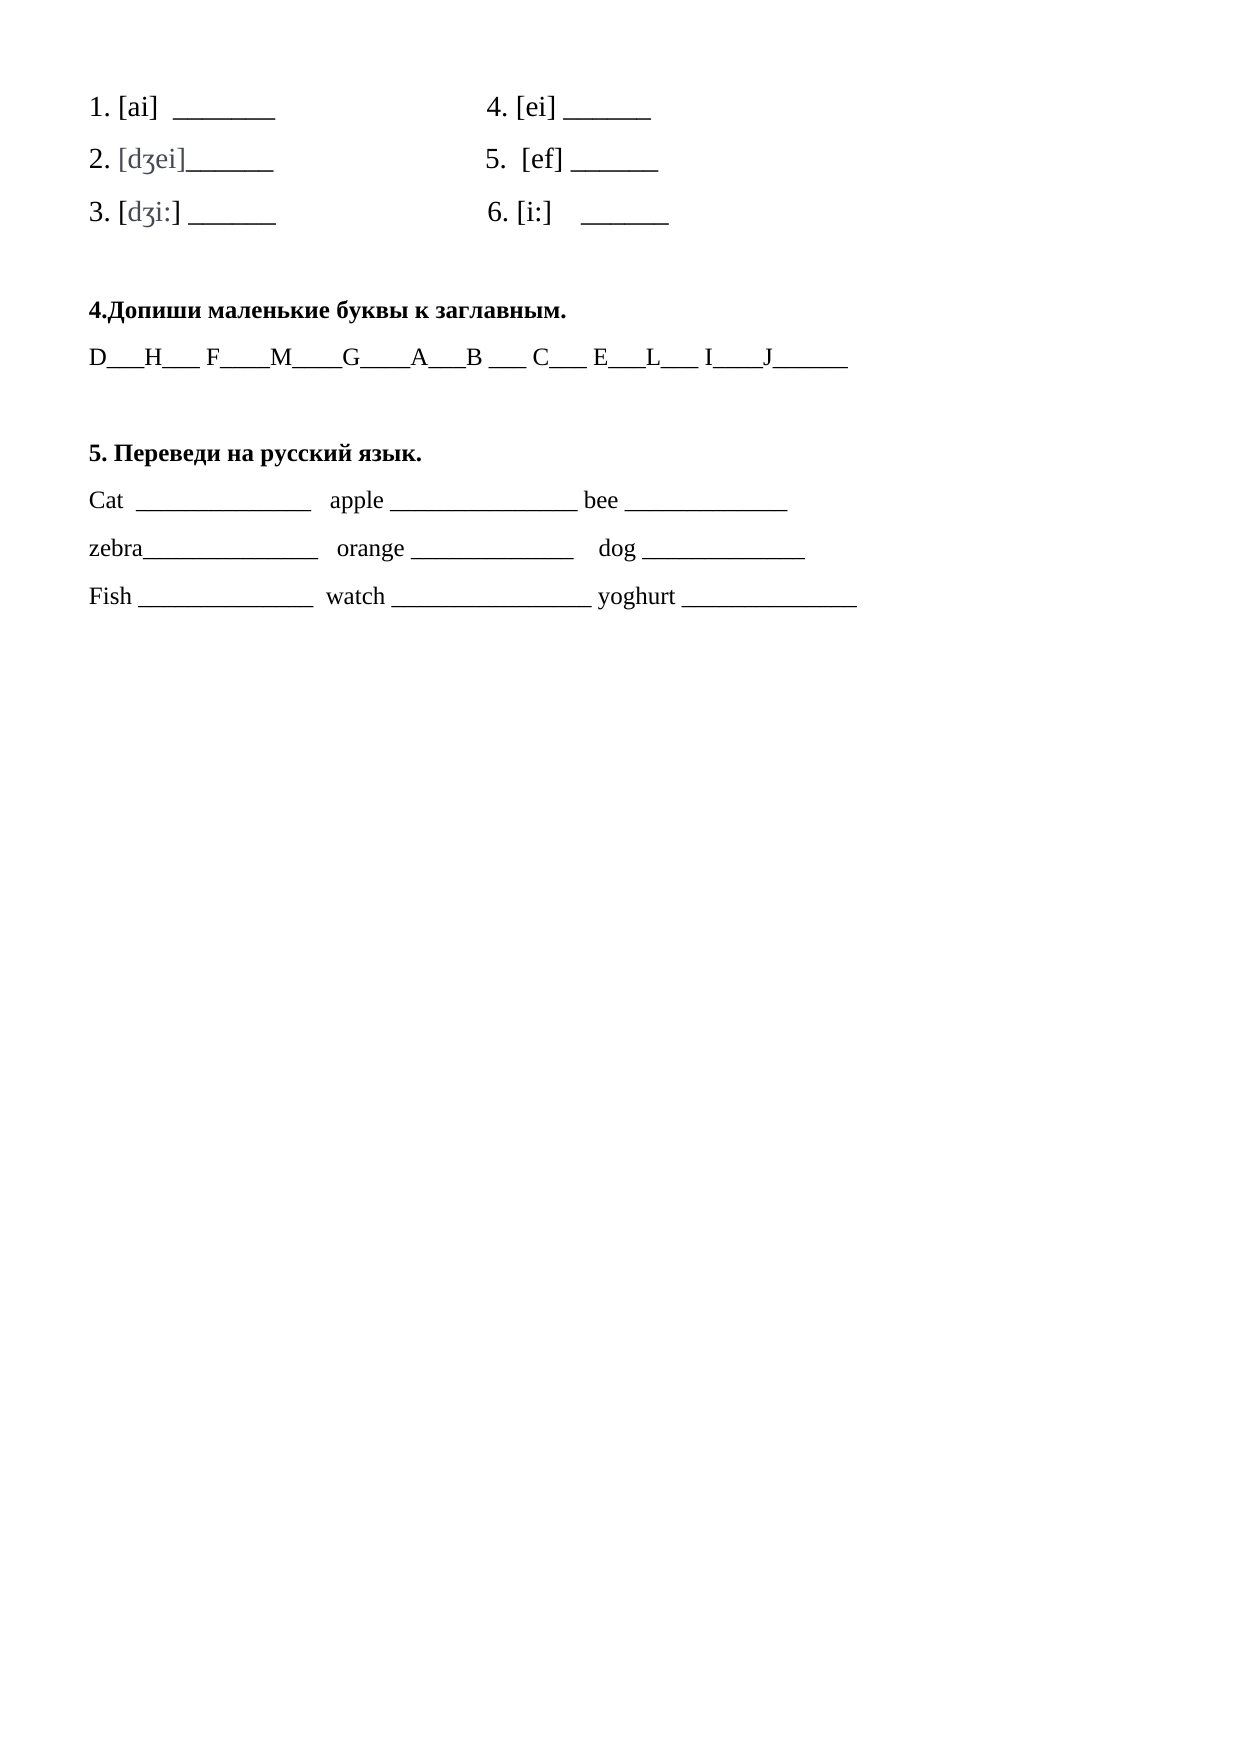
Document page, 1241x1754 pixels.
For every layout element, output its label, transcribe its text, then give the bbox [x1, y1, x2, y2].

text 3. [dʒi:] ______ 6. [i:] ______ [171, 194, 1152, 228]
text D___H___ F____M____G____А___B ___ C___ E___L___ I____J______ [89, 342, 1152, 371]
text 1. [ai] _______ 4. [ei] ______ [89, 89, 1152, 122]
text 5. Переведи на русский язык. [89, 438, 1152, 467]
text Cat ______________ apple _______________ bee _____________ [89, 486, 1152, 514]
text 4.Допиши маленькие буквы к заглавным. [89, 295, 1152, 323]
text 2. [dʒei]______ 5. [ef] ______ [186, 141, 1152, 175]
text Fish ______________ watch ________________ yoghurt ______________ [89, 581, 1152, 610]
text zebra______________ orange _____________ dog _____________ [89, 533, 1152, 562]
